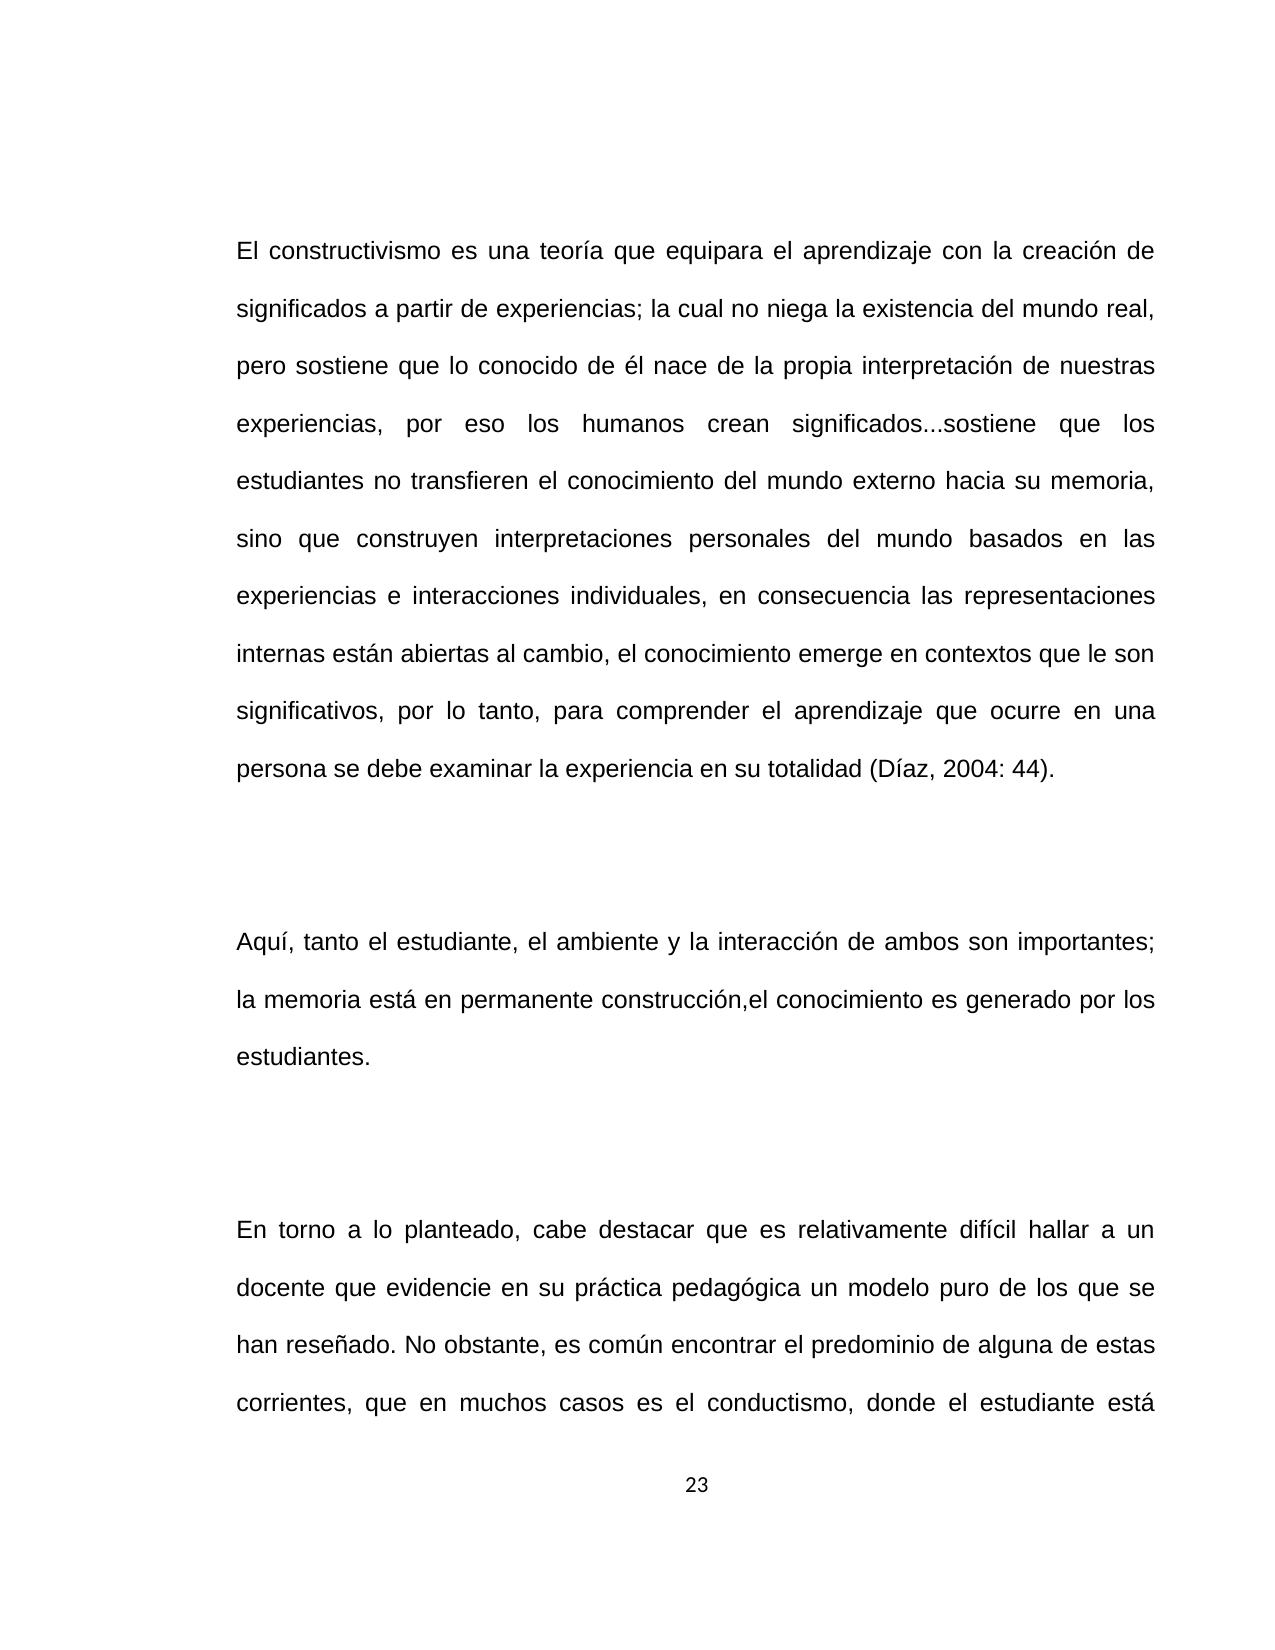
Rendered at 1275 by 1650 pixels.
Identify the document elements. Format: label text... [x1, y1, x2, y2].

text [236, 1215, 1157, 1417]
text El constructivismo es una teoría que equipara el aprendizaje con la creación de significados a partir de experiencias; la cual no niega la existencia del mundo real, pero sostiene que lo conocido de él nace de la propia interpretación de nuestras experiencias, por eso los humanos crean significados...sostiene que los estudiantes no transfieren el conocimiento del mundo externo hacia su memoria, sino que construyen interpretaciones personales del mundo basados en las experiencias e interacciones individuales, en consecuencia las representaciones internas están abiertas al cambio, el conocimiento emerge en contextos que le son significativos, por lo tanto, para comprender el aprendizaje que ocurre en una persona se debe examinar la experiencia en su totalidad (Díaz, 2004: 44). [236, 236, 1157, 782]
text Aquí, tanto el estudiante, el ambiente y la interacción de ambos son importantes; la memoria está en permanente construcción,el conocimiento es generado por los estudiantes. [236, 927, 1157, 1071]
